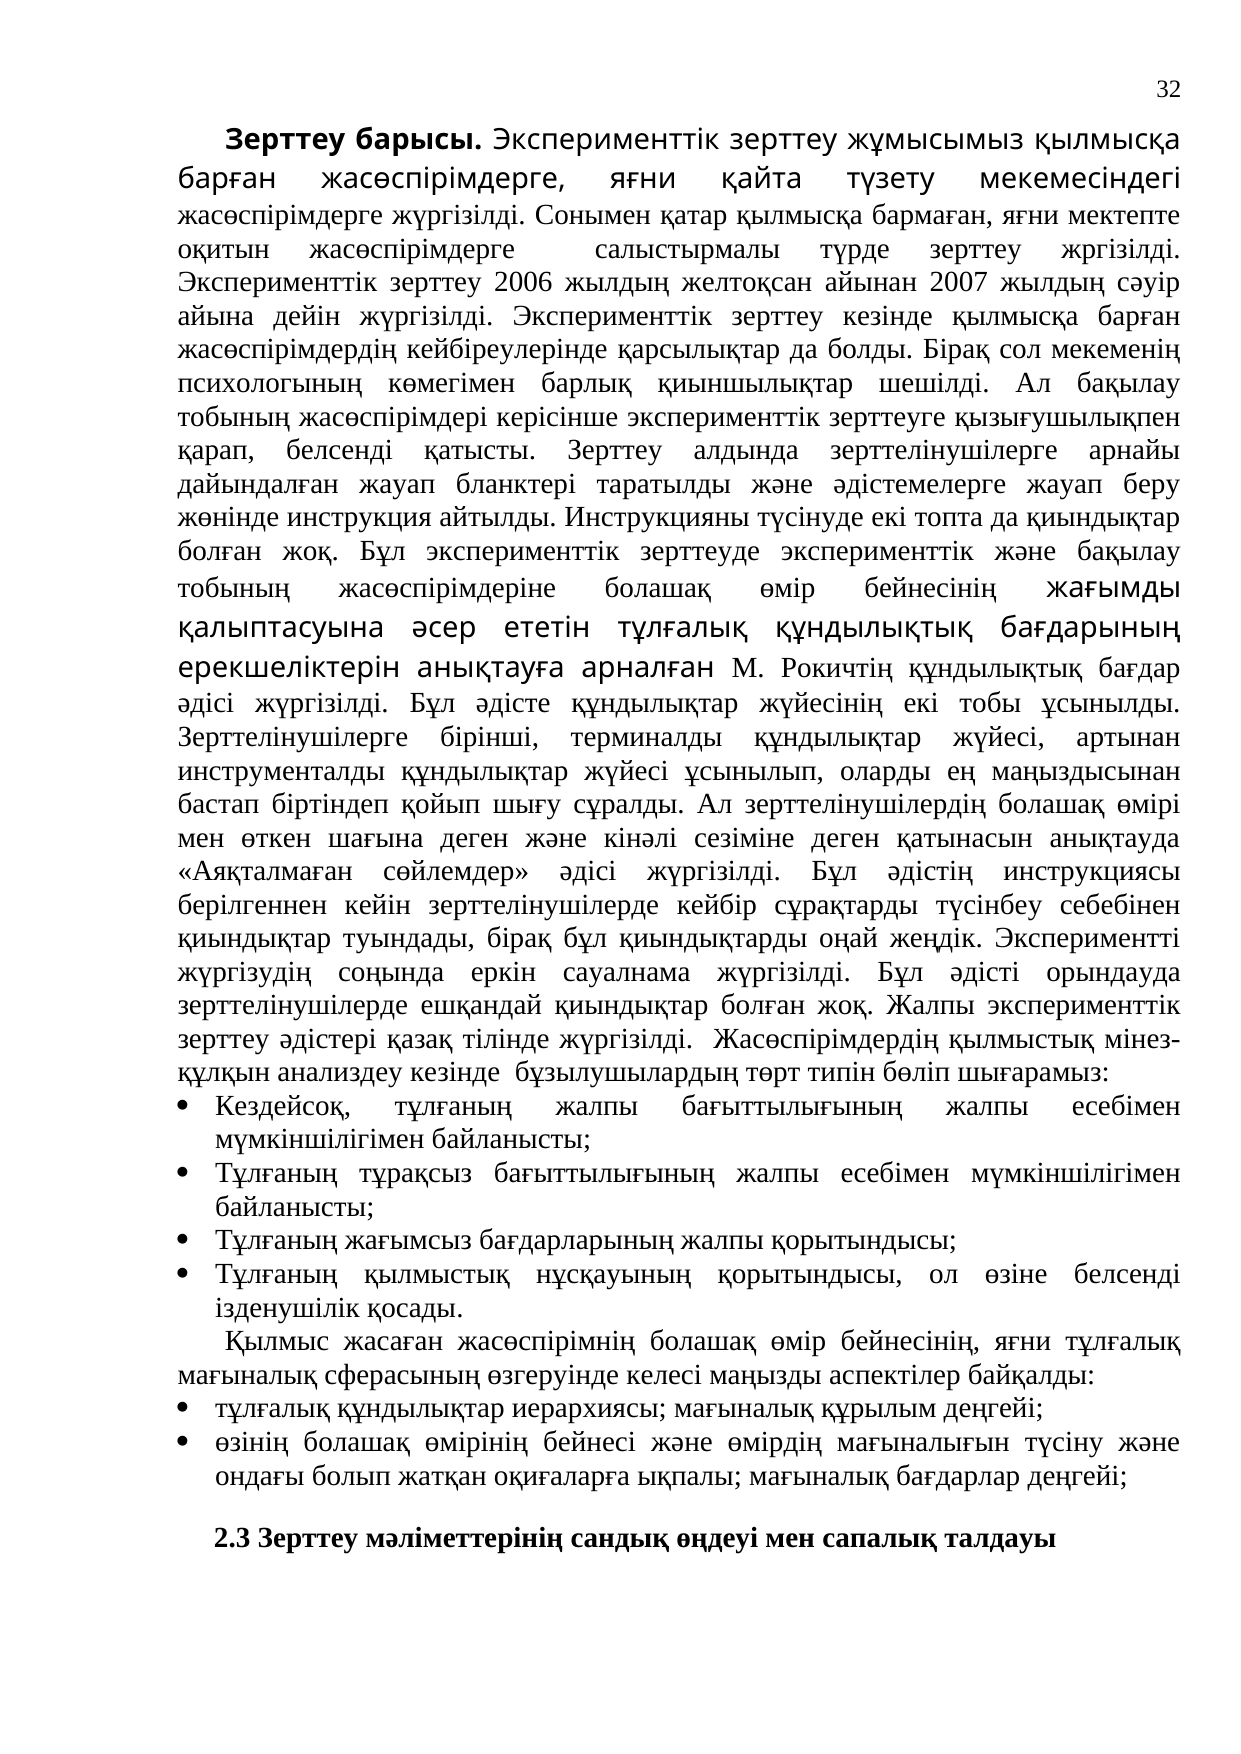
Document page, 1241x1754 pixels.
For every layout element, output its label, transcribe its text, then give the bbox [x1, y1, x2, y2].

text Зерттеу барысы. Эксперименттік зерттеу жұмысымыз қылмысқа барған жасөспірімдерге, яғни қайта түзету мекемесіндегі жасөспірімдерге жүргізілді. Сонымен қатар қылмысқа бармаған, яғни мектепте оқитын жасөспірімдерге салыстырмалы түрде зерттеу жргізілді. Эксперименттік зерттеу 2006 жылдың желтоқсан айынан 2007 жылдың сәуір айына дейін жүргізілді. Эксперименттік зерттеу кезінде қылмысқа барған жасөспірімдердің кейбіреулерінде қарсылықтар да болды. Бірақ сол мекеменің психологының көмегімен барлық қиыншылықтар шешілді. Ал бақылау тобының жасөспірімдері керісінше эксперименттік зерттеуге қызығушылықпен қарап, белсенді қатысты. Зерттеу алдында зерттелінушілерге арнайы дайындалған жауап бланктері таратылды және әдістемелерге жауап беру жөнінде инструкция айтылды. Инструкцияны түсінуде екі топта да қиындықтар болған жоқ. Бұл эксперименттік зерттеуде эксперименттік және бақылау тобының жасөспірімдеріне болашақ өмір бейнесінің жағымды қалыптасуына әсер ететін тұлғалық құндылықтық бағдарының ерекшеліктерін анықтауға арналған М. Рокичтің құндылықтық бағдар әдісі жүргізілді. Бұл әдісте құндылықтар жүйесінің екі тобы ұсынылды. Зерттелінушілерге бірінші, терминалды құндылықтар жүйесі, артынан инструменталды құндылықтар жүйесі ұсынылып, оларды ең маңыздысынан бастап біртіндеп қойып шығу сұралды. Ал зерттелінушілердің болашақ өмірі мен өткен шағына деген және кінәлі сезіміне деген қатынасын анықтауда «Аяқталмаған сөйлемдер» әдісі жүргізілді. Бұл әдістің инструкциясы берілгеннен кейін зерттелінушілерде кейбір сұрақтарды түсінбеу себебінен қиындықтар туындады, бірақ бұл қиындықтарды оңай жеңдік. Экспериментті жүргізудің соңында еркін сауалнама жүргізілді. Бұл әдісті орындауда зерттелінушілерде ешқандай қиындықтар болған жоқ. Жалпы эксперименттік зерттеу әдістері қазақ тілінде жүргізілді. Жасөспірімдердің қылмыстық мінез-құлқын анализдеу кезінде бұзылушылардың төрт типін бөліп шығарамыз: [177, 118, 1181, 1088]
list өзінің болашақ өмірінің бейнесі және өмірдің мағыналығын түсіну және ондағы болып жатқан оқиғаларға ықпалы; мағыналық бағдарлар деңгейі; [177, 1424, 1181, 1491]
text 2.3 Зерттеу мәліметтерінің сандық өңдеуі мен сапалық талдауы [177, 1520, 1181, 1553]
list Тұлғаның тұрақсыз бағыттылығының жалпы есебімен мүмкіншілігімен байланысты; [177, 1155, 1181, 1222]
list Тұлғаның жағымсыз бағдарларының жалпы қорытындысы; [177, 1222, 1181, 1256]
list Тұлғаның қылмыстық нұсқауының қорытындысы, ол өзіне белсенді ізденушілік қосады. [177, 1256, 1181, 1323]
text Қылмыс жасаған жасөспірімнің болашақ өмір бейнесінің, яғни тұлғалық мағыналық сферасының өзгеруінде келесі маңызды аспектілер байқалды: [177, 1323, 1181, 1390]
list тұлғалық құндылықтар иерархиясы; мағыналық құрылым деңгейі; [177, 1390, 1181, 1424]
list Кездейсоқ, тұлғаның жалпы бағыттылығының жалпы есебімен мүмкіншілігімен байланысты; [177, 1088, 1181, 1155]
